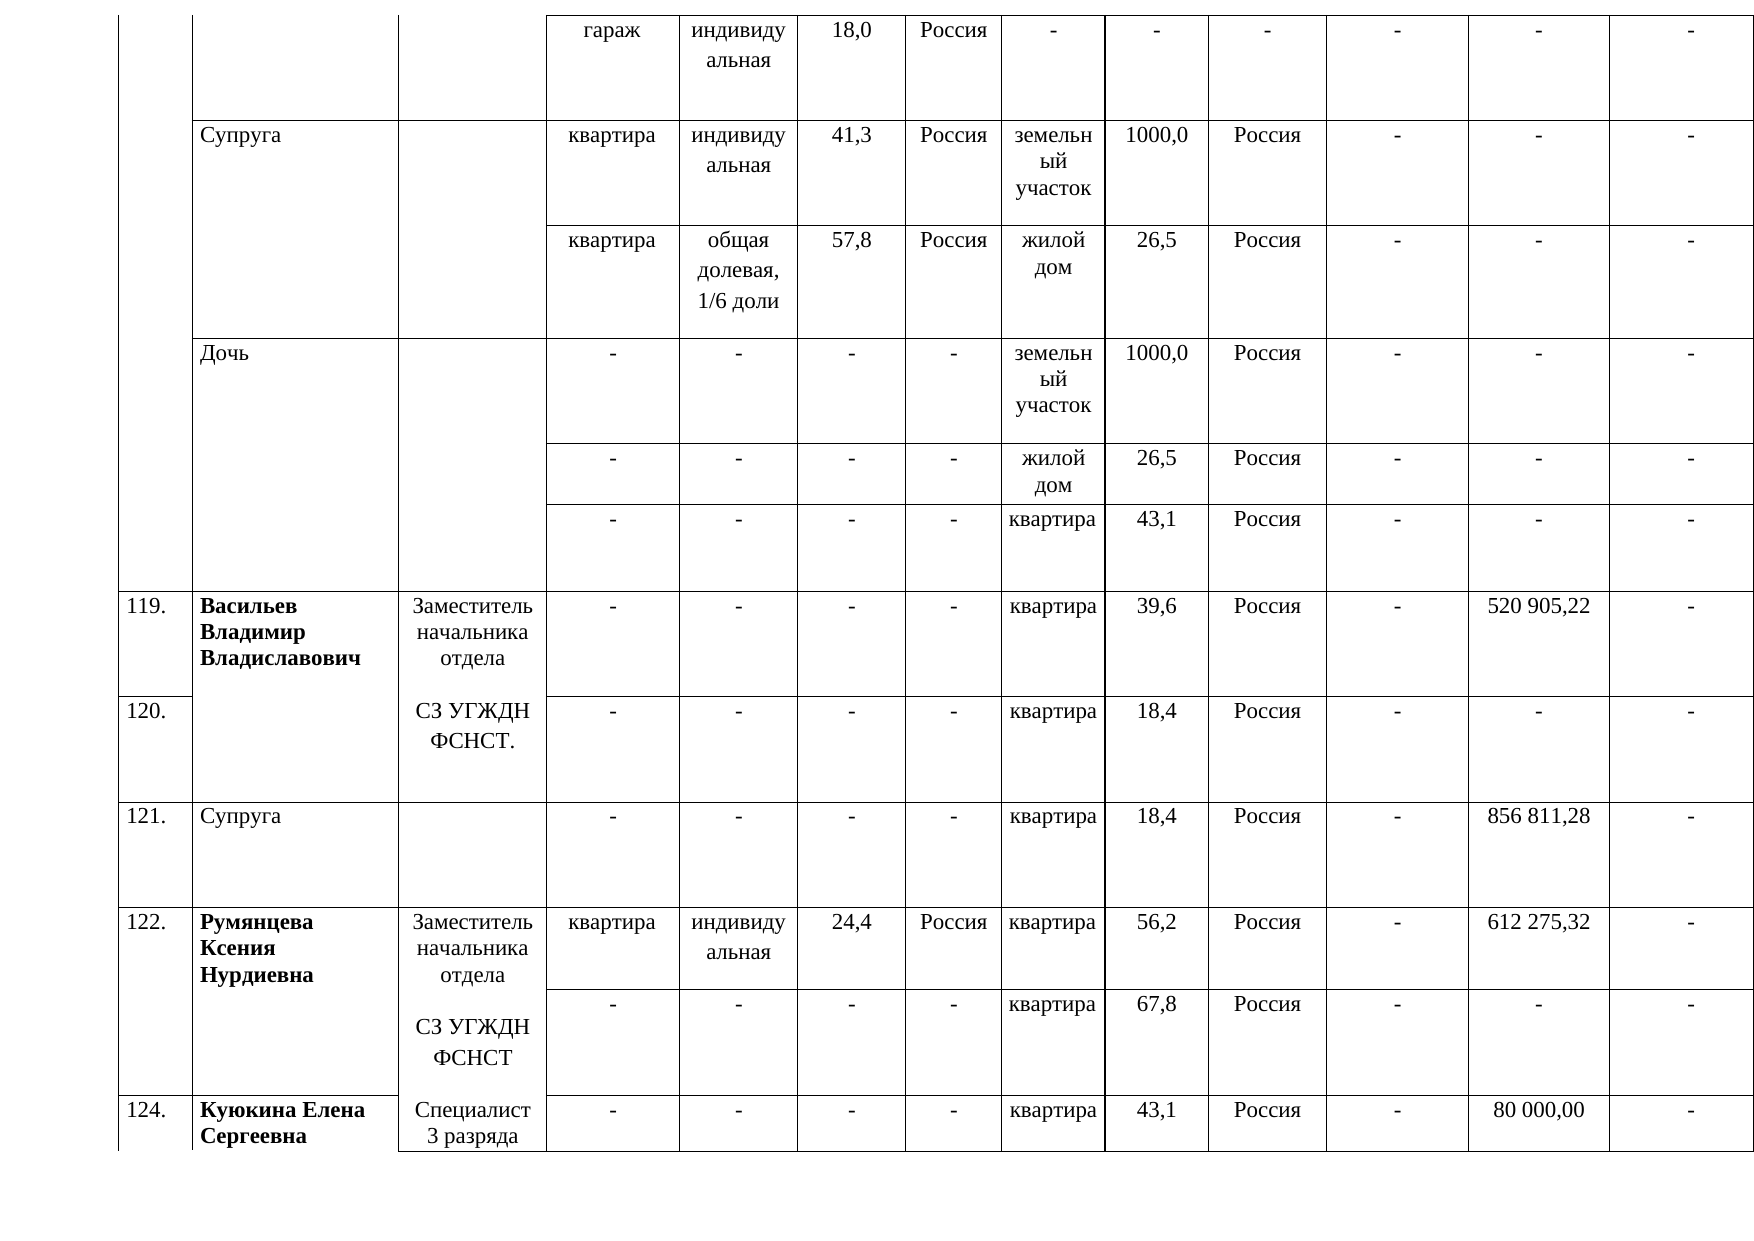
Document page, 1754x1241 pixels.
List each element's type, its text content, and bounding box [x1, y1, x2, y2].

table_cell Супруга [193, 803, 398, 907]
table_cell гараж [547, 16, 679, 120]
table_cell - [798, 339, 905, 443]
table_cell - [906, 444, 1001, 504]
table_cell - [798, 444, 905, 504]
table_cell - [1610, 444, 1753, 504]
table_cell - [680, 697, 797, 802]
table_cell Россия [906, 226, 1001, 338]
table_cell - [798, 1096, 905, 1151]
table_cell - [906, 592, 1001, 696]
table_cell - [1327, 990, 1468, 1095]
table_cell Супруга [193, 121, 398, 338]
table_cell квартира [547, 908, 679, 989]
table_cell - [1469, 505, 1609, 591]
table_cell - [1610, 1096, 1753, 1151]
table_cell 56,2 [1106, 908, 1208, 989]
table_cell квартира [1002, 990, 1104, 1095]
table_cell - [680, 1096, 797, 1151]
table_cell - [798, 803, 905, 907]
table_cell - [547, 697, 679, 802]
table_cell - [680, 505, 797, 591]
table_cell - [1469, 444, 1609, 504]
table_cell - [906, 1096, 1001, 1151]
table_cell 39,6 [1106, 592, 1208, 696]
table_cell 57,8 [798, 226, 905, 338]
table_cell Россия [1209, 990, 1326, 1095]
table_cell Россия [1209, 908, 1326, 989]
table_cell Россия [1209, 339, 1326, 443]
table_cell - [547, 990, 679, 1095]
table_cell - [798, 990, 905, 1095]
table_cell - [906, 990, 1001, 1095]
table_cell - [1610, 697, 1753, 802]
table_cell квартира [1002, 592, 1104, 696]
table_cell - [1610, 226, 1753, 338]
table_cell квартира [547, 121, 679, 225]
table_cell - [547, 444, 679, 504]
table_cell - [1610, 16, 1753, 120]
table_cell [399, 121, 546, 338]
table_cell - [1327, 444, 1468, 504]
table_cell 26,5 [1106, 226, 1208, 338]
table_cell Россия [1209, 226, 1326, 338]
table_cell - [1469, 121, 1609, 225]
table_cell - [798, 592, 905, 696]
table_cell Васильев Владимир Владиславович [193, 592, 398, 802]
table_cell - [1469, 16, 1609, 120]
table_cell Россия [1209, 697, 1326, 802]
table_cell - [1209, 16, 1326, 120]
table_cell - [906, 697, 1001, 802]
table_cell квартира [1002, 908, 1104, 989]
table_cell Россия [1209, 592, 1326, 696]
table_cell - [1327, 592, 1468, 696]
table_cell квартира [547, 226, 679, 338]
table_cell - [547, 592, 679, 696]
table_cell Россия [906, 16, 1001, 120]
table_cell - [1327, 121, 1468, 225]
table_cell - [1327, 1096, 1468, 1151]
table_cell 24,4 [798, 908, 905, 989]
table_cell - [1106, 16, 1208, 120]
table_cell [119, 803, 192, 907]
table_cell 80 000,00 [1469, 1096, 1609, 1151]
table_cell - [547, 339, 679, 443]
table_cell Россия [1209, 505, 1326, 591]
table_cell Заместитель начальника отдела СЗ УГЖДН ФСНСТ. [399, 592, 546, 802]
table_cell 41,3 [798, 121, 905, 225]
table_cell 856 811,28 [1469, 803, 1609, 907]
table_cell - [906, 339, 1001, 443]
table_cell - [680, 444, 797, 504]
table_cell земельный участок [1002, 339, 1104, 443]
table_cell Россия [906, 121, 1001, 225]
table_cell Румянцева Ксения Нурдиевна [193, 908, 398, 1095]
table_cell - [1610, 803, 1753, 907]
table_cell - [906, 803, 1001, 907]
table_cell - [1610, 121, 1753, 225]
table_cell - [1610, 908, 1753, 989]
table_cell индивидуальная [680, 908, 797, 989]
table_cell квартира [1002, 697, 1104, 802]
table_cell - [1327, 339, 1468, 443]
table_cell - [547, 505, 679, 591]
table_cell - [1610, 990, 1753, 1095]
table_cell общая долевая, 1/6 доли [680, 226, 797, 338]
table_cell 18,4 [1106, 697, 1208, 802]
table_cell - [1327, 697, 1468, 802]
table_cell - [680, 339, 797, 443]
table_cell [119, 908, 192, 1095]
table_cell 43,1 [1106, 1096, 1208, 1151]
table_cell - [1327, 803, 1468, 907]
table_cell 612 275,32 [1469, 908, 1609, 989]
table_cell - [547, 1096, 679, 1151]
table_cell [119, 1096, 192, 1151]
table_cell - [1469, 339, 1609, 443]
table_cell - [1469, 226, 1609, 338]
table_cell - [1610, 505, 1753, 591]
table_cell Заместитель начальника отдела СЗ УГЖДН ФСНСТ [399, 908, 546, 1095]
table_cell 26,5 [1106, 444, 1208, 504]
table_cell [399, 803, 546, 907]
table_cell - [798, 697, 905, 802]
table_cell [119, 697, 192, 802]
table_cell 520 905,22 [1469, 592, 1609, 696]
table_cell - [1469, 990, 1609, 1095]
table_cell - [798, 505, 905, 591]
table_cell - [1610, 339, 1753, 443]
table_cell 67,8 [1106, 990, 1208, 1095]
table_cell Россия [906, 908, 1001, 989]
table_cell Россия [1209, 444, 1326, 504]
table_cell 43,1 [1106, 505, 1208, 591]
table_cell 18,0 [798, 16, 905, 120]
table_cell - [1327, 226, 1468, 338]
table_cell Россия [1209, 121, 1326, 225]
table_cell индивидуальная [680, 121, 797, 225]
table_cell - [1327, 908, 1468, 989]
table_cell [192, 1096, 398, 1151]
table_cell жилой дом [1002, 444, 1104, 504]
table_cell - [680, 803, 797, 907]
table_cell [399, 1095, 546, 1151]
table_cell - [906, 505, 1001, 591]
table_cell Россия [1209, 1096, 1326, 1151]
table_cell - [1002, 16, 1104, 120]
table_cell Россия [1209, 803, 1326, 907]
table_cell - [1610, 592, 1753, 696]
table_cell [119, 592, 192, 696]
table_cell - [547, 803, 679, 907]
table_cell квартира [1002, 803, 1104, 907]
table_cell - [1327, 505, 1468, 591]
table_cell квартира [1002, 1096, 1104, 1151]
table_cell жилой дом [1002, 226, 1104, 338]
table_cell квартира [1002, 505, 1104, 591]
table_cell - [680, 592, 797, 696]
table_cell - [1469, 697, 1609, 802]
table_cell 18,4 [1106, 803, 1208, 907]
table_cell - [680, 990, 797, 1095]
table_cell 1000,0 [1106, 339, 1208, 443]
table_cell [399, 339, 546, 591]
table_cell - [1327, 16, 1468, 120]
table_cell индивидуальная [680, 16, 797, 120]
table_cell Дочь [193, 339, 398, 591]
table_cell земельный участок [1002, 121, 1104, 225]
table_cell 1000,0 [1106, 121, 1208, 225]
